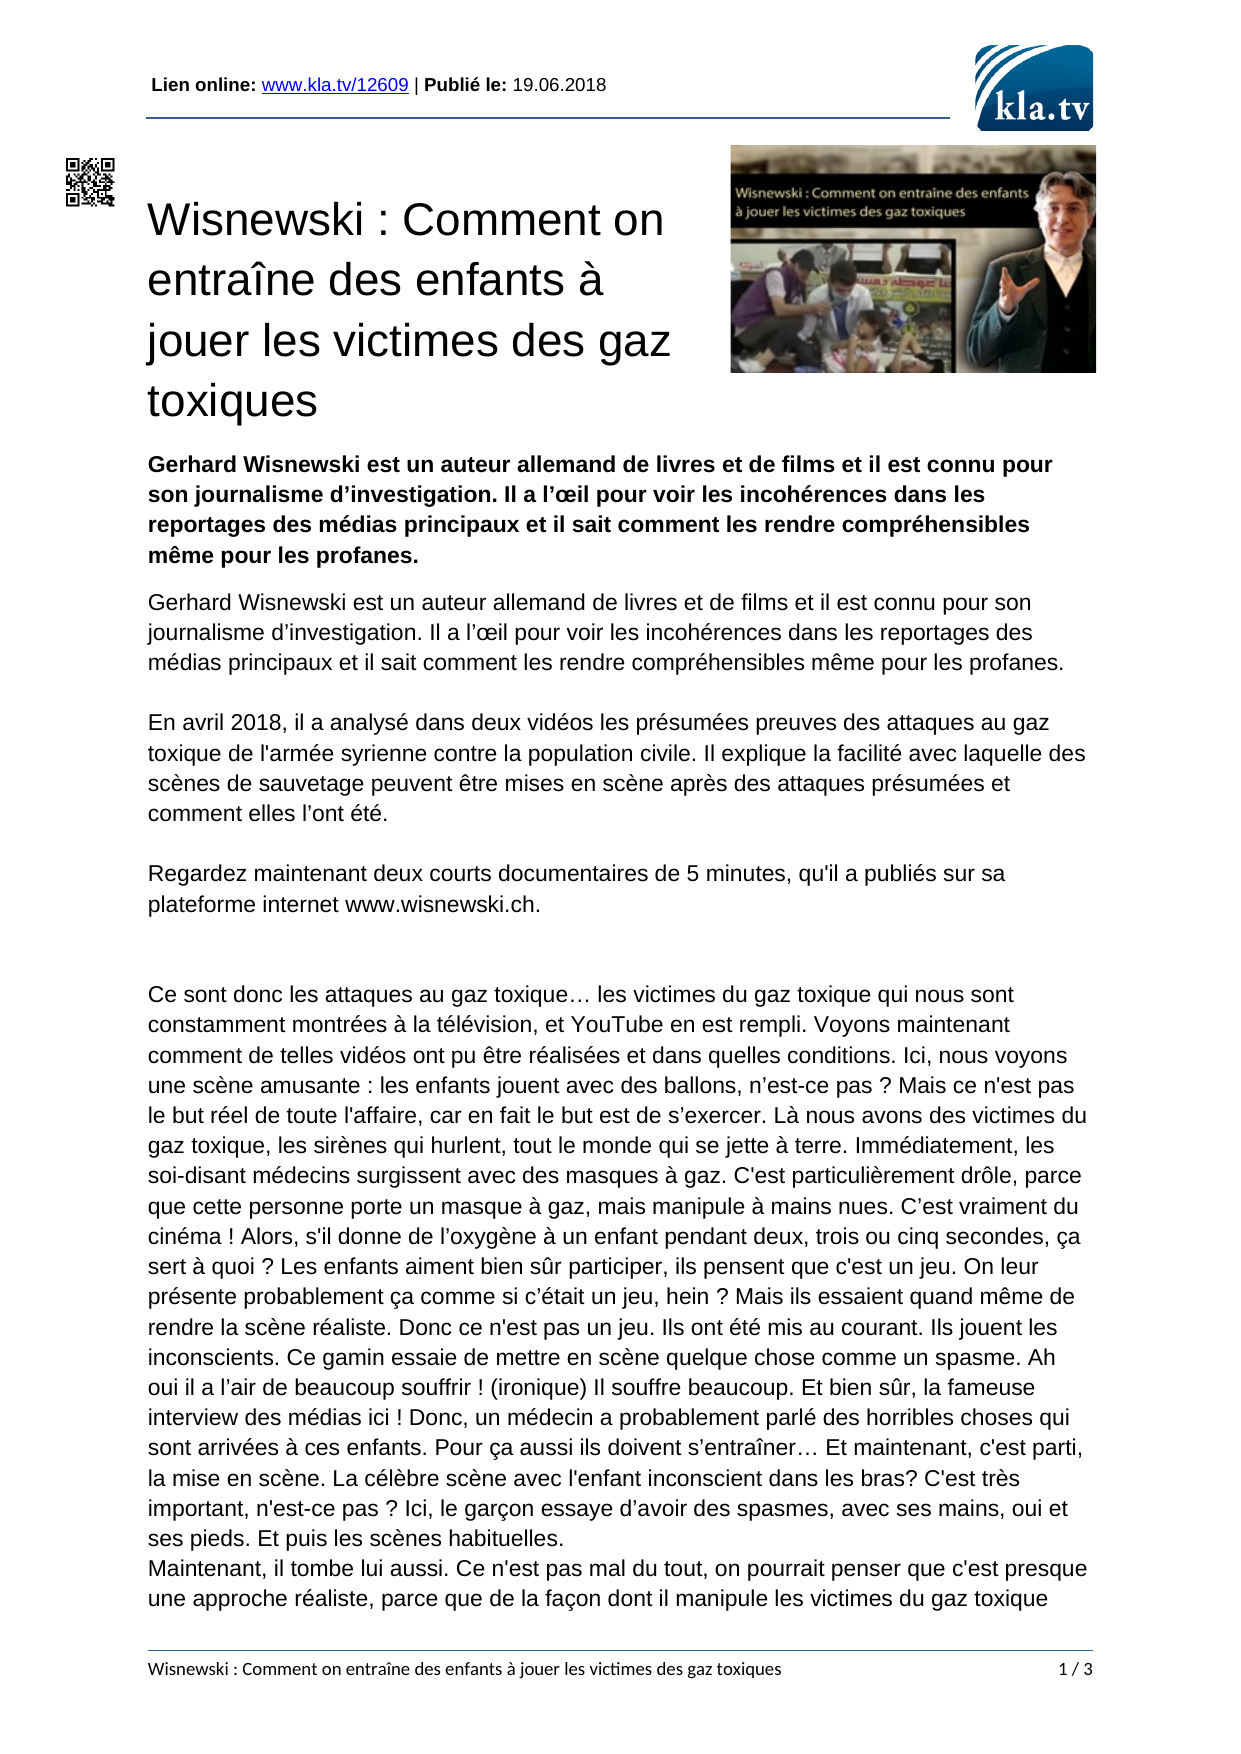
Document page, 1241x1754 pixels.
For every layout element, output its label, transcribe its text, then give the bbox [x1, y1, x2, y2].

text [148, 588, 1093, 1612]
text Wisnewski : Comment on entraîne des enfants à jouer les victimes des gaz toxiques [148, 192, 1093, 427]
text Gerhard Wisnewski est un auteur allemand de livres et de films et il est connu pour son journalisme d’investigation. Il a l’œil pour voir les incohérences dans les reportages des médias principaux et il sait comment les rendre compréhensibles même pour les profanes. [148, 451, 1093, 568]
